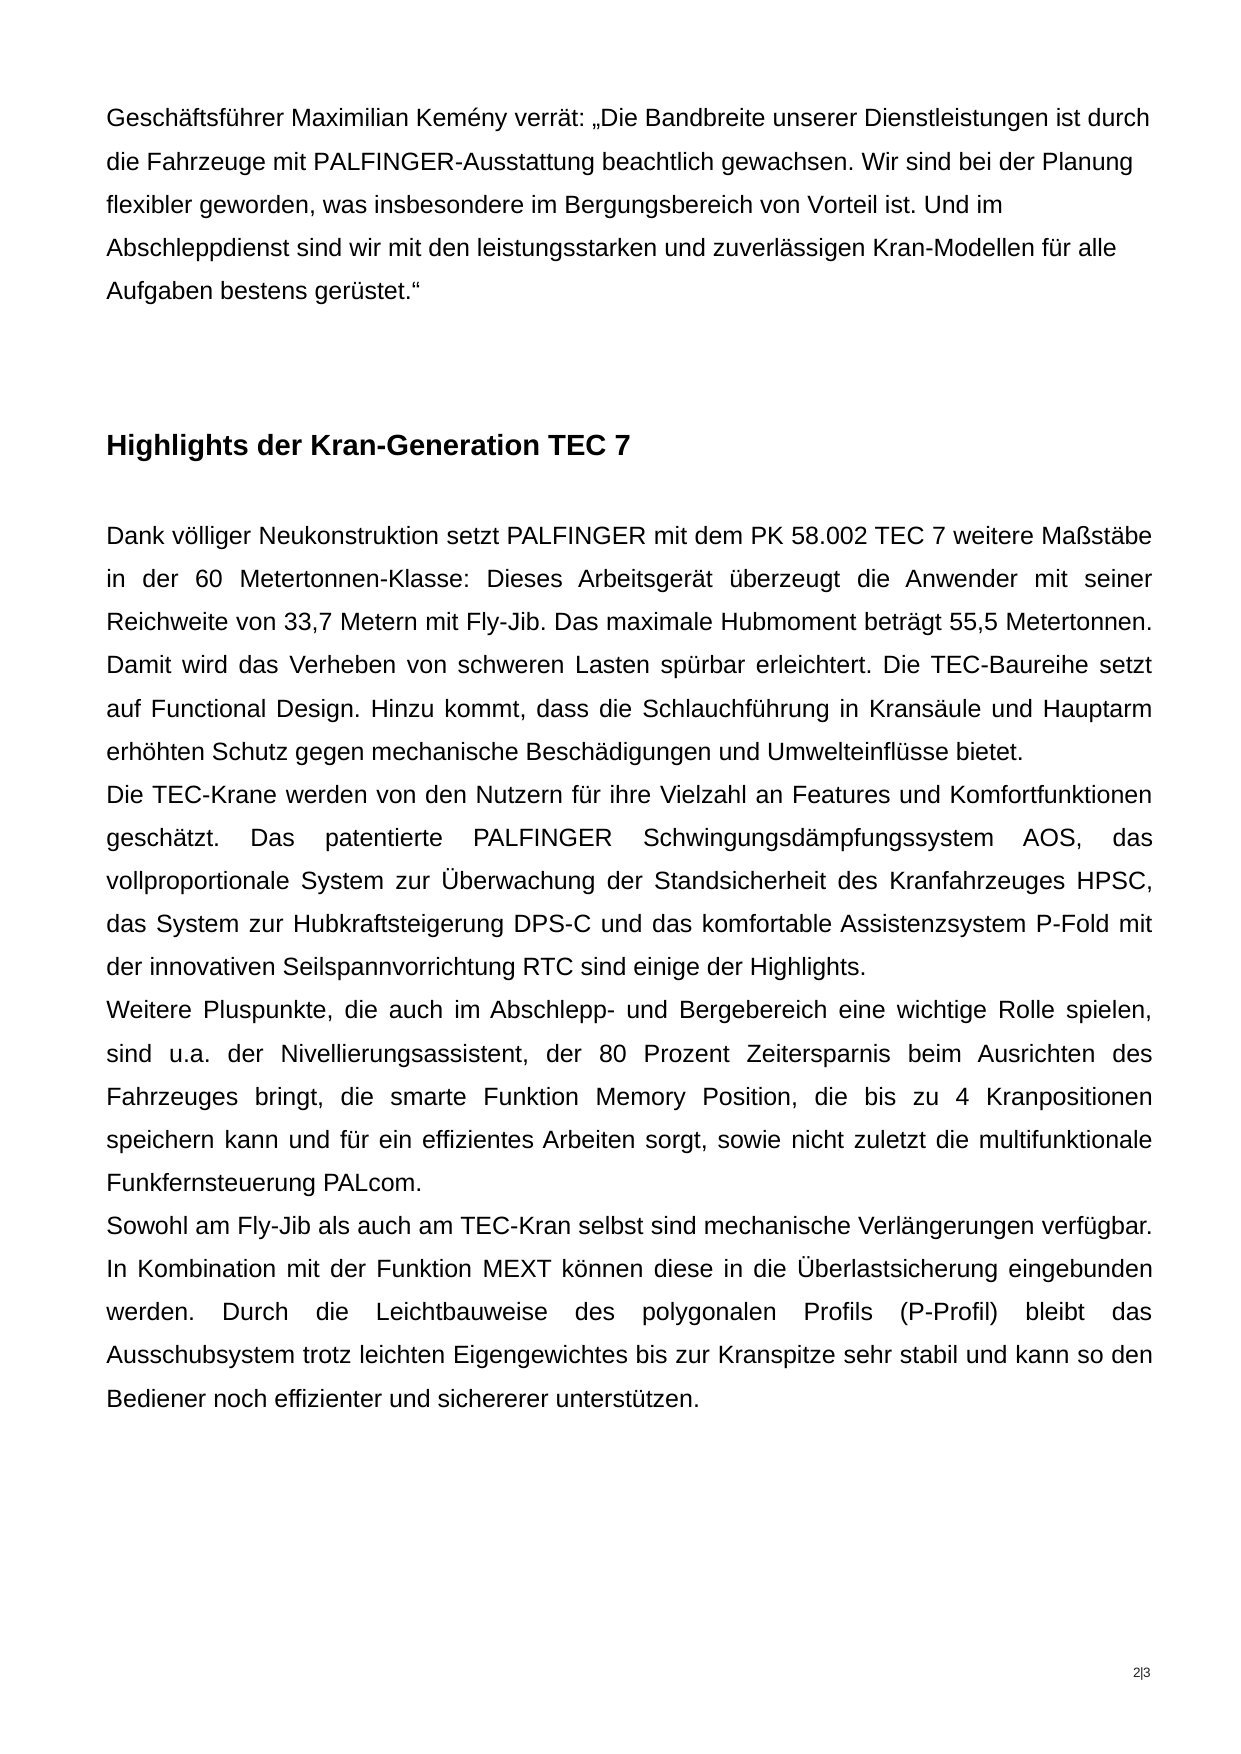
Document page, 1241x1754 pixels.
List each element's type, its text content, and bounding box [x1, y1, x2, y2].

text Geschäftsführer Maximilian Kemény verrät: „Die Bandbreite unserer Dienstleistungen ist durch die Fahrzeuge mit PALFINGER-Ausstattung beachtlich gewachsen. Wir sind bei der Planung flexibler geworden, was insbesondere im Bergungsbereich von Vorteil ist. Und im Abschleppdienst sind wir mit den leistungsstarken und zuverlässigen Kran-Modellen für alle Aufgaben bestens gerüstet.“ [106, 103, 1154, 305]
text Highlights der Kran-Generation TEC 7 [106, 428, 1154, 461]
text Sowohl am Fly-Jib als auch am TEC-Kran selbst sind mechanische Verlängerungen verfügbar. In Kombination mit der Funktion MEXT können diese in die Überlastsicherung eingebunden werden. Durch die Leichtbauweise des polygonalen Profils (P-Profil) bleibt das Ausschubsystem trotz leichten Eigengewichtes bis zur Kranspitze sehr stabil und kann so den Bediener noch effizienter und sichererer unterstützen. [106, 1211, 1154, 1412]
text Die TEC-Krane werden von den Nutzern für ihre Vielzahl an Features und Komfortfunktionen geschätzt. Das patentierte PALFINGER Schwingungsdämpfungssystem AOS, das vollproportionale System zur Überwachung der Standsicherheit des Kranfahrzeuges HPSC, das System zur Hubkraftsteigerung DPS-C und das komfortable Assistenzsystem P-Fold mit der innovativen Seilspannvorrichtung RTC sind einige der Highlights. [106, 780, 1154, 981]
text Weitere Pluspunkte, die auch im Abschlepp- und Bergebereich eine wichtige Rolle spielen, sind u.a. der Nivellierungsassistent, der 80 Prozent Zeitersparnis beim Ausrichten des Fahrzeuges bringt, die smarte Funktion Memory Position, die bis zu 4 Kranpositionen speichern kann und für ein effizientes Arbeiten sorgt, sowie nicht zuletzt die multifunktionale Funkfernsteuerung PALcom. [106, 996, 1154, 1197]
text Dank völliger Neukonstruktion setzt PALFINGER mit dem PK 58.002 TEC 7 weitere Maßstäbe in der 60 Metertonnen-Klasse: Dieses Arbeitsgerät überzeugt die Anwender mit seiner Reichweite von 33,7 Metern mit Fly-Jib. Das maximale Hubmoment beträgt 55,5 Metertonnen. Damit wird das Verheben von schweren Lasten spürbar erleichtert. Die TEC-Baureihe setzt auf Functional Design. Hinzu kommt, dass die Schlauchführung in Kransäule und Hauptarm erhöhten Schutz gegen mechanische Beschädigungen und Umwelteinflüsse bietet. [106, 521, 1154, 766]
